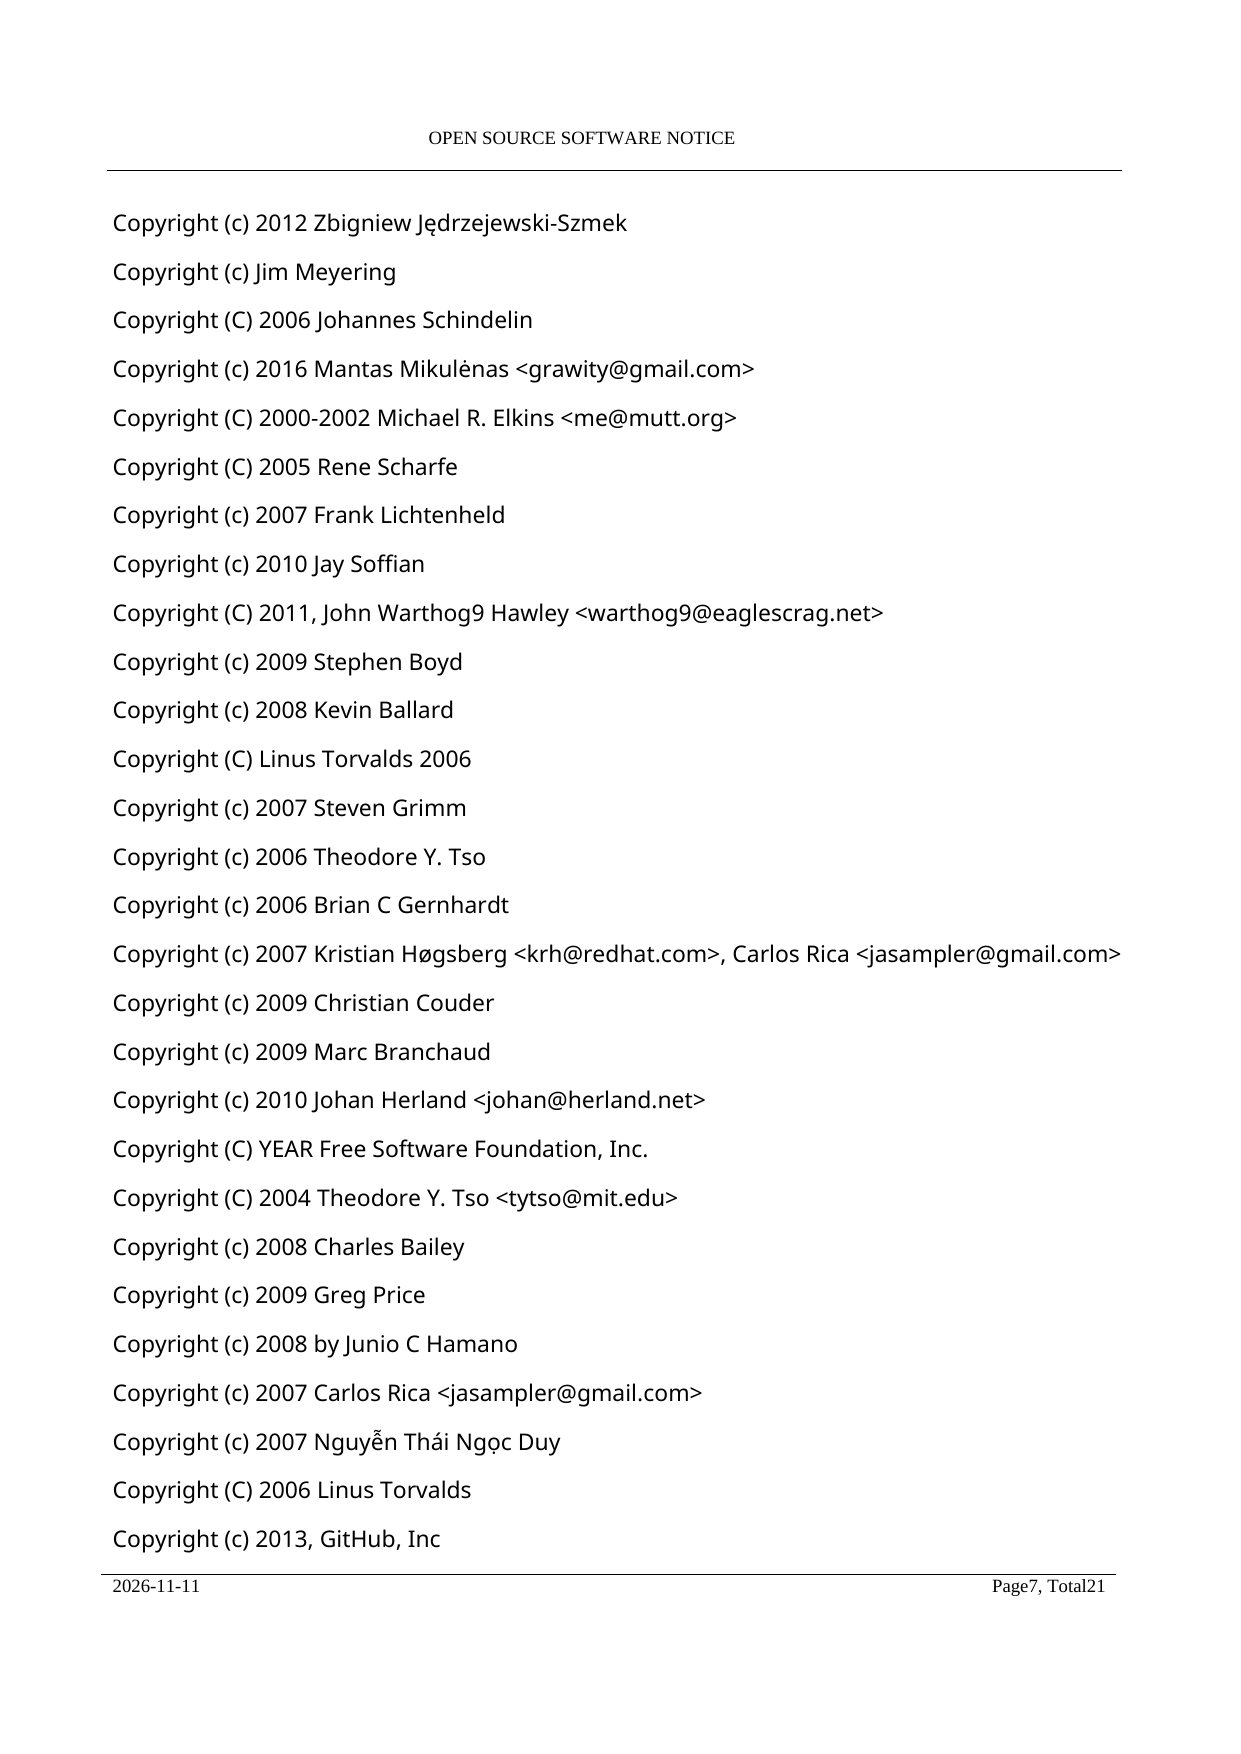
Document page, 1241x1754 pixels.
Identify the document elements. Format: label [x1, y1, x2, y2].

text [112, 206, 1128, 1555]
